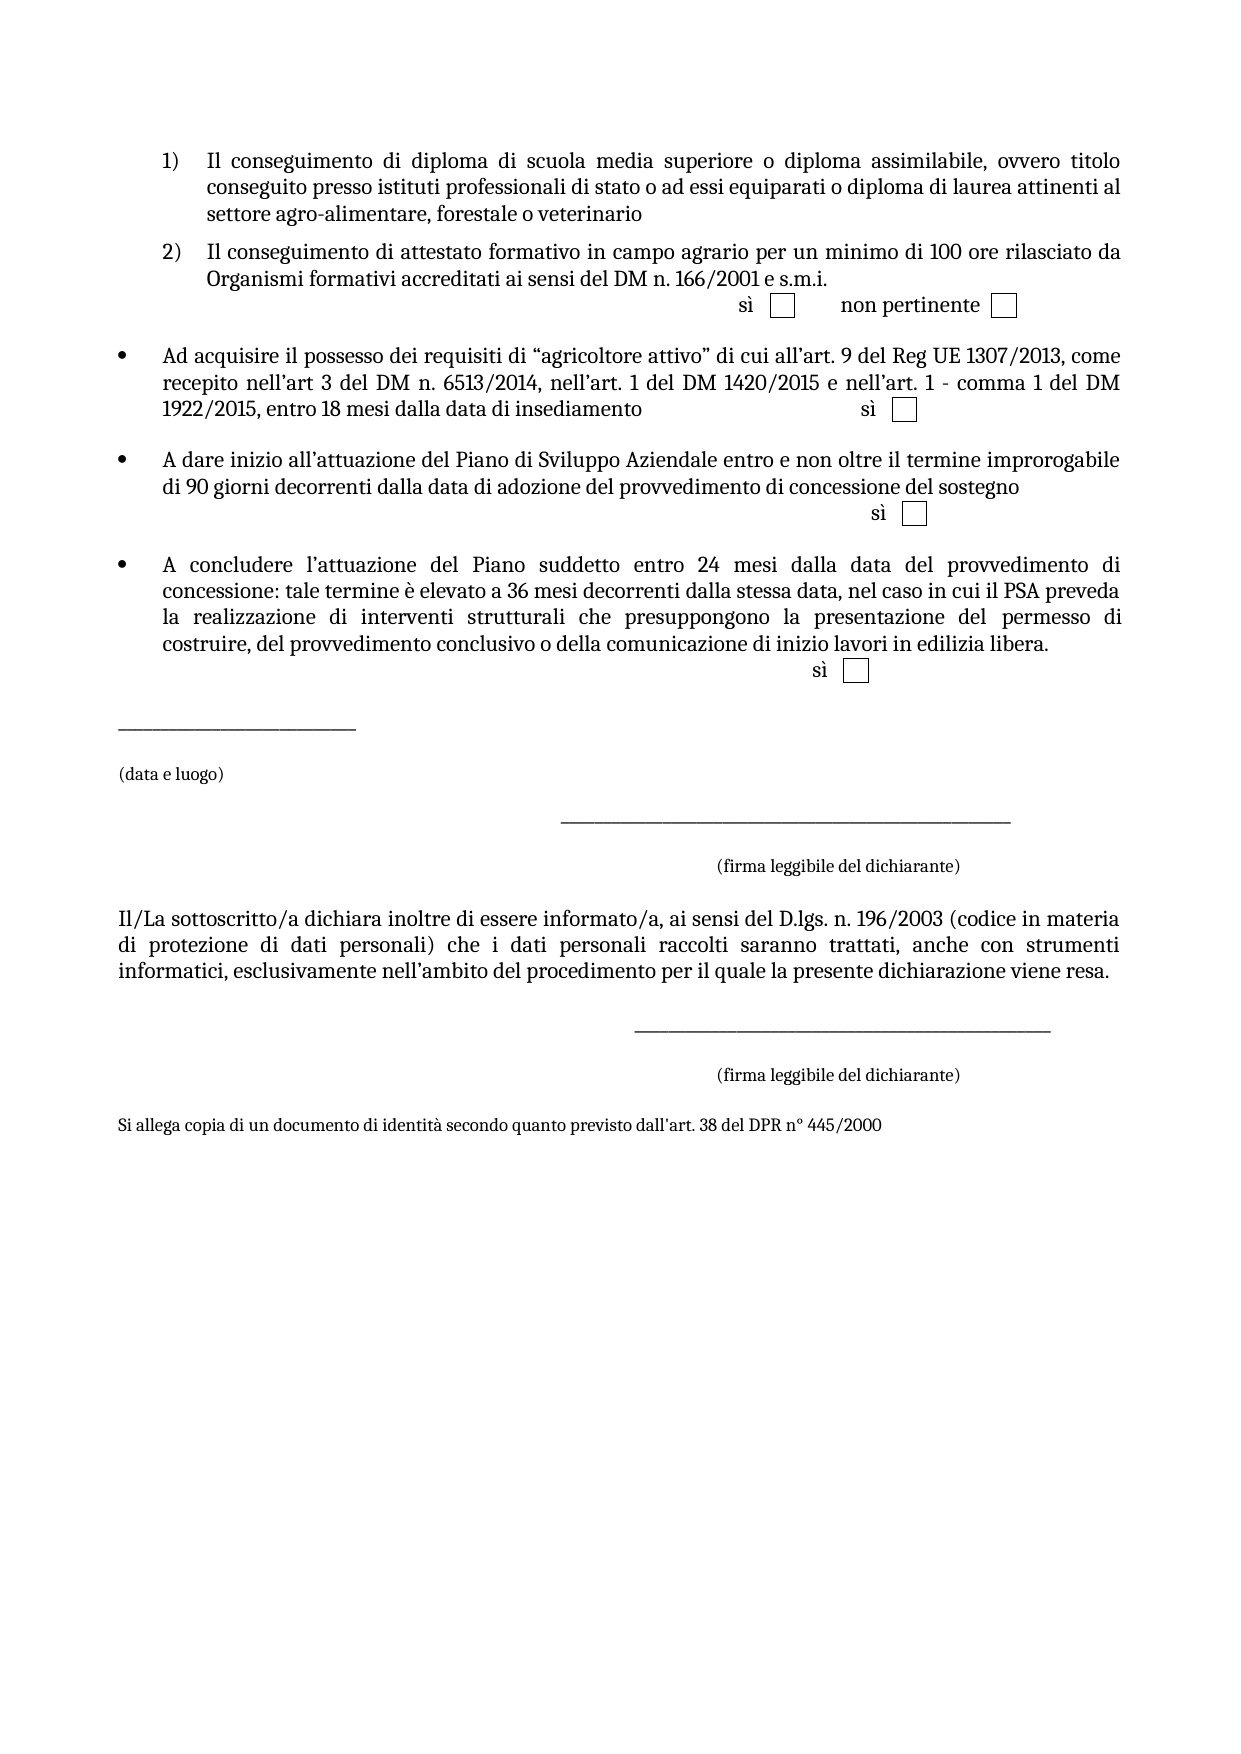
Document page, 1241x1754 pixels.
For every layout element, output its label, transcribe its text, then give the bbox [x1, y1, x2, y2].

text _________________________________________________ [561, 1010, 1122, 1036]
text (firma leggibile del dichiarante) [634, 856, 1122, 877]
list Ad acquisire il possesso dei requisiti di “agricoltore attivo” di cui all’art. 9 del Reg UE 1307/2013, come recepito nell’art 3 del DM n. 6513/2014, nell’art. 1 del DM 1420/2015 e nell’art. 1 - comma 1 del DM 1922/2015, entro 18 mesi dalla data di insediamento sì [118, 343, 1122, 422]
list Il conseguimento di attestato formativo in campo agrario per un minimo di 100 ore rilasciato da Organismi formativi accreditati ai sensi del DM n. 166/2001 e s.m.i. sì non pertinente [162, 239, 1122, 318]
list A concludere l’attuazione del Piano suddetto entro 24 mesi dalla data del provvedimento di concessione: tale termine è elevato a 36 mesi decorrenti dalla stessa data, nel caso in cui il PSA preveda la realizzazione di interventi strutturali che presuppongono la presentazione del permesso di costruire, del provvedimento conclusivo o della comunicazione di inizio lavori in edilizia libera. sì [118, 551, 1122, 683]
list Il conseguimento di diploma di scuola media superiore o diploma assimilabile, ovvero titolo conseguito presso istituti professionali di stato o ad essi equiparati o diploma di laurea attinenti al settore agro-alimentare, forestale o veterinario [162, 148, 1122, 227]
text (data e luogo) [118, 763, 1122, 785]
list A dare inizio all’attuazione del Piano di Sviluppo Aziendale entro e non oltre il termine improrogabile di 90 giorni decorrenti dalla data di adozione del provvedimento di concessione del sostegno sì [118, 447, 1122, 526]
text (firma leggibile del dichiarante) [634, 1065, 1122, 1086]
text ____________________________ [118, 708, 1122, 734]
text _____________________________________________________ [118, 801, 1122, 827]
text Si allega copia di un documento di identità secondo quanto previsto dall'art. 38 del DPR n° 445/2000 [118, 1115, 1122, 1136]
text Il/La sottoscritto/a dichiara inoltre di essere informato/a, ai sensi del D.lgs. n. 196/2003 (codice in materia di protezione di dati personali) che i dati personali raccolti saranno trattati, anche con strumenti informatici, esclusivamente nell’ambito del procedimento per il quale la presente dichiarazione viene resa. [118, 906, 1122, 985]
